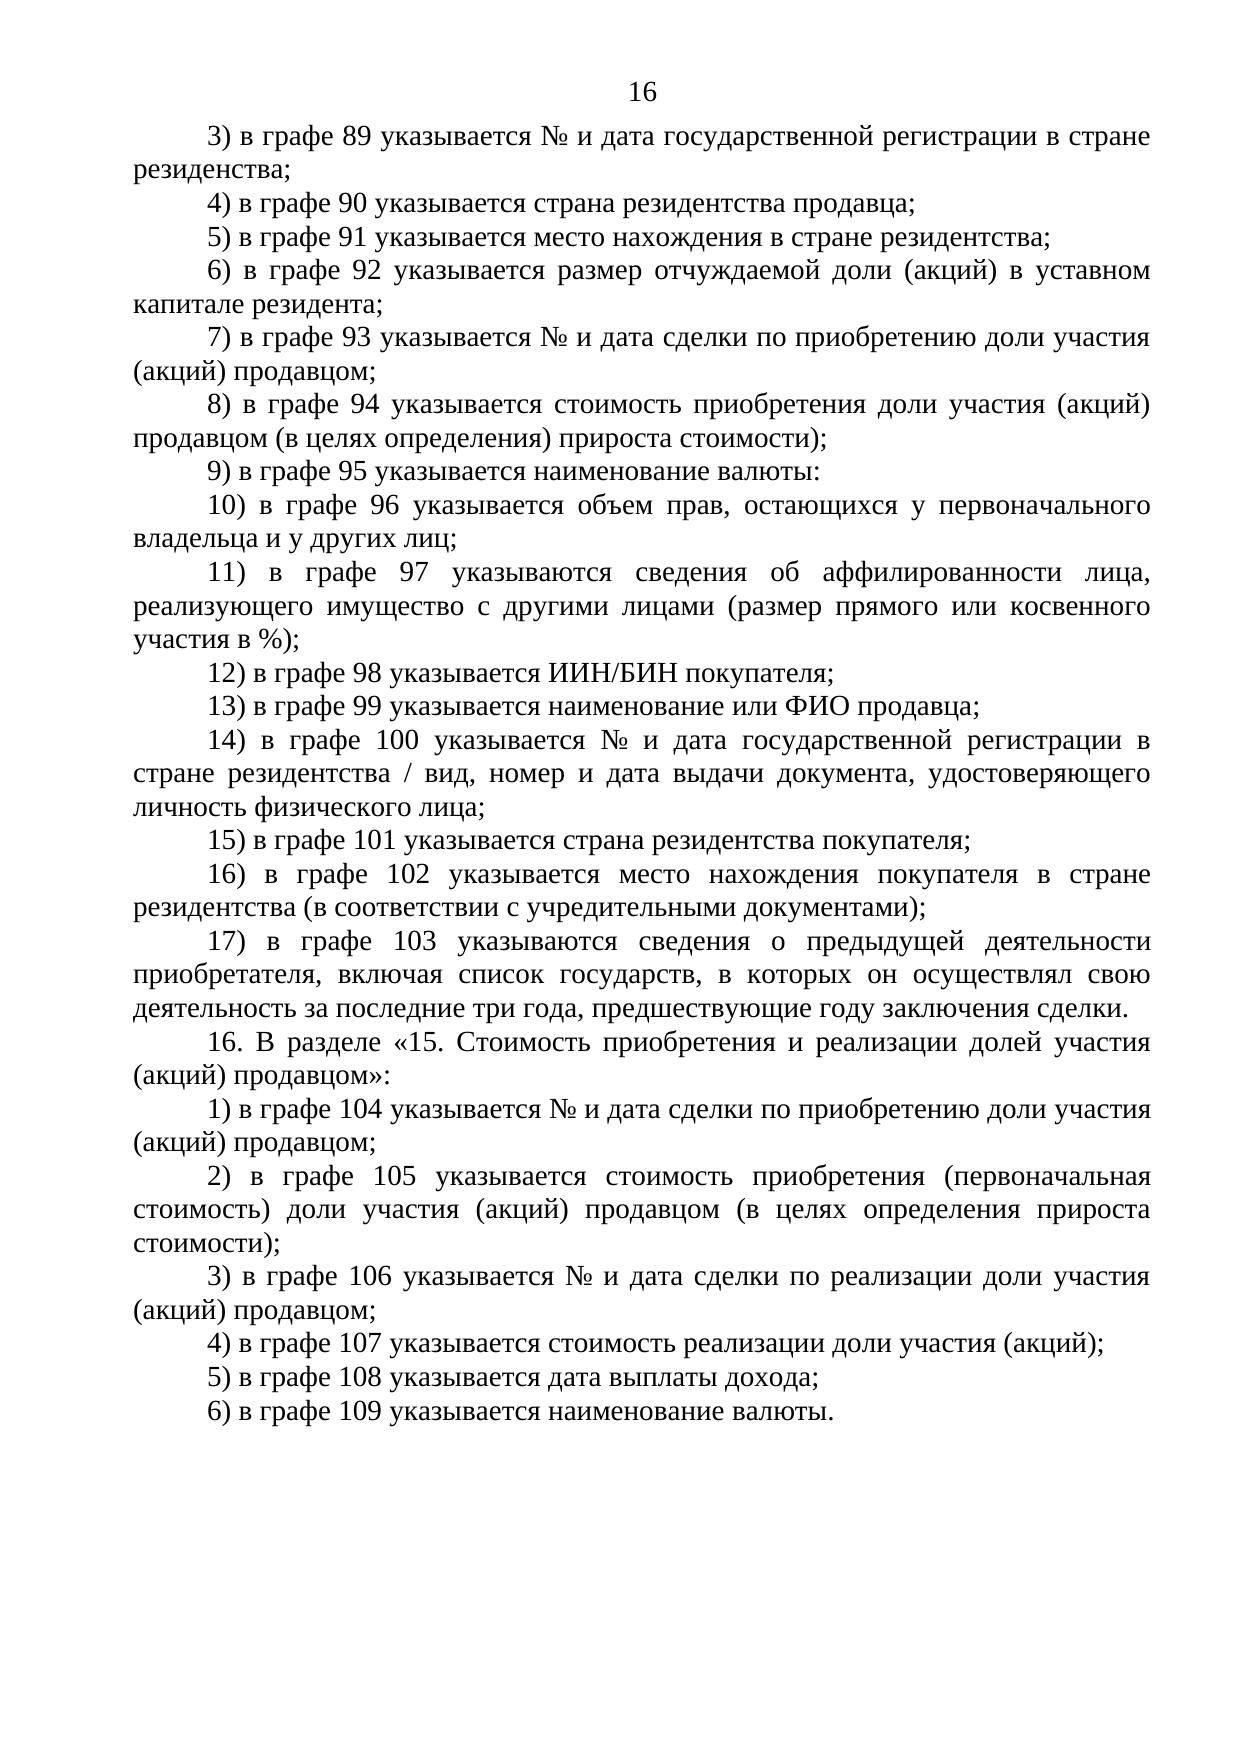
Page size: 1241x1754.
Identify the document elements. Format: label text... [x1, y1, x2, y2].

text 8) в графе 94 указывается стоимость приобретения доли участия (акций) продавцом (в целях определения) прироста стоимости); [133, 386, 1152, 453]
text 1) в графе 104 указывается № и дата сделки по приобретению доли участия (акций) продавцом; [133, 1091, 1152, 1158]
text 13) в графе 99 указывается наименование или ФИО продавца; [133, 688, 1152, 722]
text 11) в графе 97 указываются сведения об аффилированности лица, реализующего имущество с другими лицами (размер прямого или косвенного участия в %); [133, 554, 1152, 655]
text 9) в графе 95 указывается наименование валюты: [133, 453, 1152, 487]
text 10) в графе 96 указывается объем прав, остающихся у первоначального владельца и у других лиц; [133, 487, 1152, 554]
text 16) в графе 102 указывается место нахождения покупателя в стране резидентства (в соответствии с учредительными документами); [133, 856, 1152, 923]
text 7) в графе 93 указывается № и дата сделки по приобретению доли участия (акций) продавцом; [133, 319, 1152, 386]
text 3) в графе 89 указывается № и дата государственной регистрации в стране резиденства; [133, 118, 1152, 185]
text 4) в графе 107 указывается стоимость реализации доли участия (акций); [133, 1326, 1152, 1359]
text 6) в графе 109 указывается наименование валюты. [133, 1393, 1152, 1426]
text 14) в графе 100 указывается № и дата государственной регистрации в стране резидентства / вид, номер и дата выдачи документа, удостоверяющего личность физического лица; [133, 722, 1152, 822]
text 4) в графе 90 указывается страна резидентства продавца; [133, 185, 1152, 219]
text 5) в графе 91 указывается место нахождения в стране резидентства; [133, 219, 1152, 252]
text 16. В разделе «15. Стоимость приобретения и реализации долей участия (акций) продавцом»: [133, 1024, 1152, 1091]
text 2) в графе 105 указывается стоимость приобретения (первоначальная стоимость) доли участия (акций) продавцом (в целях определения прироста стоимости); [133, 1158, 1152, 1258]
text 5) в графе 108 указывается дата выплаты дохода; [133, 1359, 1152, 1393]
text 6) в графе 92 указывается размер отчуждаемой доли (акций) в уставном капитале резидента; [133, 252, 1152, 319]
text 15) в графе 101 указывается страна резидентства покупателя; [133, 822, 1152, 856]
text 17) в графе 103 указываются сведения о предыдущей деятельности приобретателя, включая список государств, в которых он осуществлял свою деятельность за последние три года, предшествующие году заключения сделки. [133, 923, 1152, 1024]
text 12) в графе 98 указывается ИИН/БИН покупателя; [133, 655, 1152, 688]
text 3) в графе 106 указывается № и дата сделки по реализации доли участия (акций) продавцом; [133, 1258, 1152, 1326]
